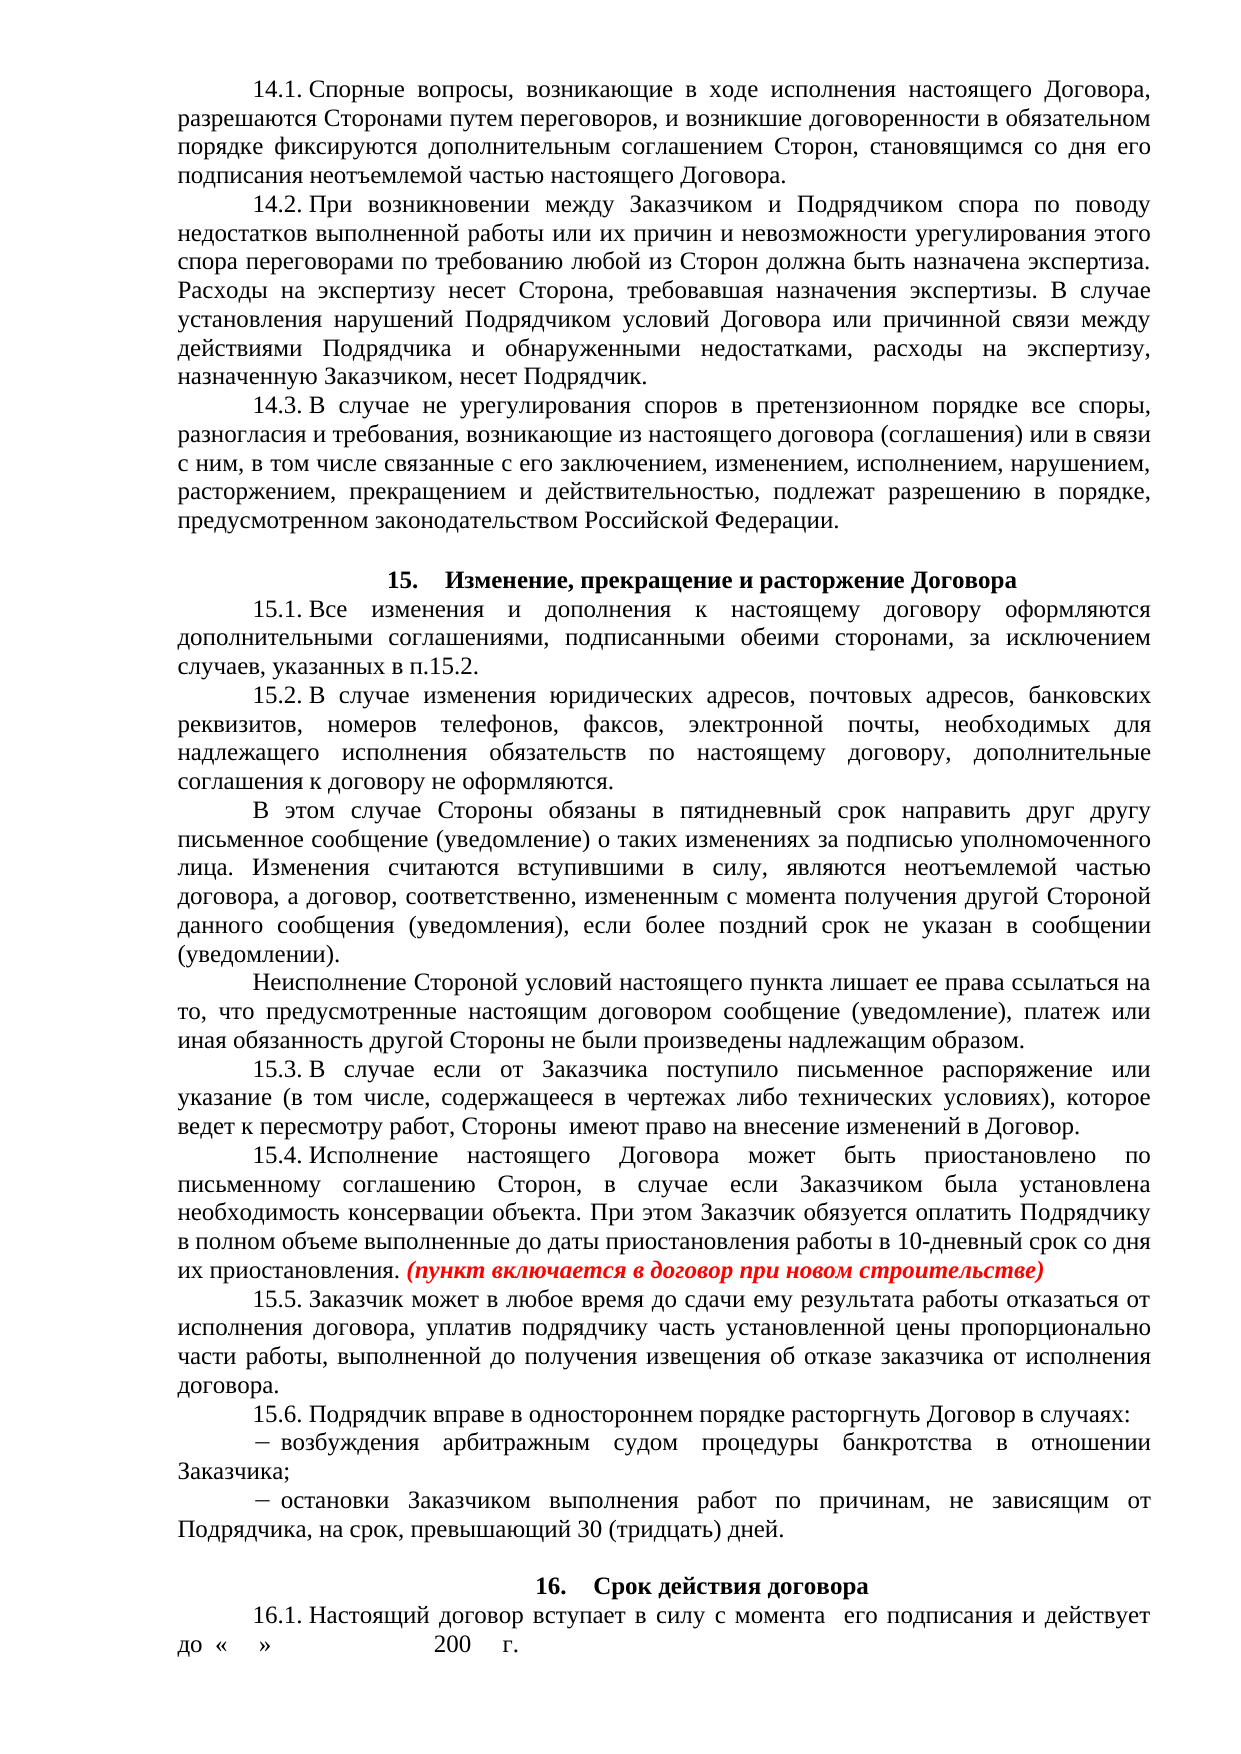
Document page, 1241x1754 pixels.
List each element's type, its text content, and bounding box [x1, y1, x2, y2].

list В случае не урегулирования споров в претензионном порядке все споры, разногласия и требования, возникающие из настоящего договора (соглашения) или в связи с ним, в том числе связанные с его заключением, изменением, исполнением, нарушением, расторжением, прекращением и действительностью, подлежат разрешению в порядке, предусмотренном законодательством Российской Федерации. [177, 390, 1152, 534]
list Настоящий договор вступает в силу с момента его подписания и действует до « » 200 г. [177, 1600, 1152, 1657]
list Все изменения и дополнения к настоящему договору оформляются дополнительными соглашениями, подписанными обеими сторонами, за исключением случаев, указанных в п.15.2. [177, 594, 1152, 680]
list В случае изменения юридических адресов, почтовых адресов, банковских реквизитов, номеров телефонов, факсов, электронной почты, необходимых для надлежащего исполнения обязательств по настоящему договору, дополнительные соглашения к договору не оформляются. [177, 680, 1152, 795]
list Изменение, прекращение и расторжение Договора [177, 565, 1152, 594]
list В случае если от Заказчика поступило письменное распоряжение или указание (в том числе, содержащееся в чертежах либо технических условиях), которое ведет к пересмотру работ, Стороны имеют право на внесение изменений в Договор. [177, 1054, 1152, 1140]
list Подрядчик вправе в одностороннем порядке расторгнуть Договор в случаях: [177, 1399, 1152, 1427]
text Неисполнение Стороной условий настоящего пункта лишает ее права ссылаться на то, что предусмотренные настоящим договором сообщение (уведомление), платеж или иная обязанность другой Стороны не были произведены надлежащим образом. [177, 967, 1152, 1054]
list Заказчик может в любое время до сдачи ему результата работы отказаться от исполнения договора, уплатив подрядчику часть установленной цены пропорционально части работы, выполненной до получения извещения об отказе заказчика от исполнения договора. [177, 1284, 1152, 1399]
text В этом случае Стороны обязаны в пятидневный срок направить друг другу письменное сообщение (уведомление) о таких изменениях за подписью уполномоченного лица. Изменения считаются вступившими в силу, являются неотъемлемой частью договора, а договор, соответственно, измененным с момента получения другой Стороной данного сообщения (уведомления), если более поздний срок не указан в сообщении (уведомлении). [177, 795, 1152, 967]
list Исполнение настоящего Договора может быть приостановлено по письменному соглашению Сторон, в случае если Заказчиком была установлена необходимость консервации объекта. При этом Заказчик обязуется оплатить Подрядчику в полном объеме выполненные до даты приостановления работы в 10-дневный срок со дня их приостановления. (пункт включается в договор при новом строительстве) [177, 1140, 1152, 1284]
list возбуждения арбитражным судом процедуры банкротства в отношении Заказчика; [177, 1427, 1152, 1485]
list остановки Заказчиком выполнения работ по причинам, не зависящим от Подрядчика, на срок, превышающий 30 (тридцать) дней. [177, 1485, 1152, 1542]
list Спорные вопросы, возникающие в ходе исполнения настоящего Договора, разрешаются Сторонами путем переговоров, и возникшие договоренности в обязательном порядке фиксируются дополнительным соглашением Сторон, становящимся со дня его подписания неотъемлемой частью настоящего Договора. [177, 74, 1152, 189]
list При возникновении между Заказчиком и Подрядчиком спора по поводу недостатков выполненной работы или их причин и невозможности урегулирования этого спора переговорами по требованию любой из Сторон должна быть назначена экспертиза. Расходы на экспертизу несет Сторона, требовавшая назначения экспертизы. В случае установления нарушений Подрядчиком условий Договора или причинной связи между действиями Подрядчика и обнаруженными недостатками, расходы на экспертизу, назначенную Заказчиком, несет Подрядчик. [177, 189, 1152, 390]
list Срок действия договора [177, 1571, 1152, 1600]
